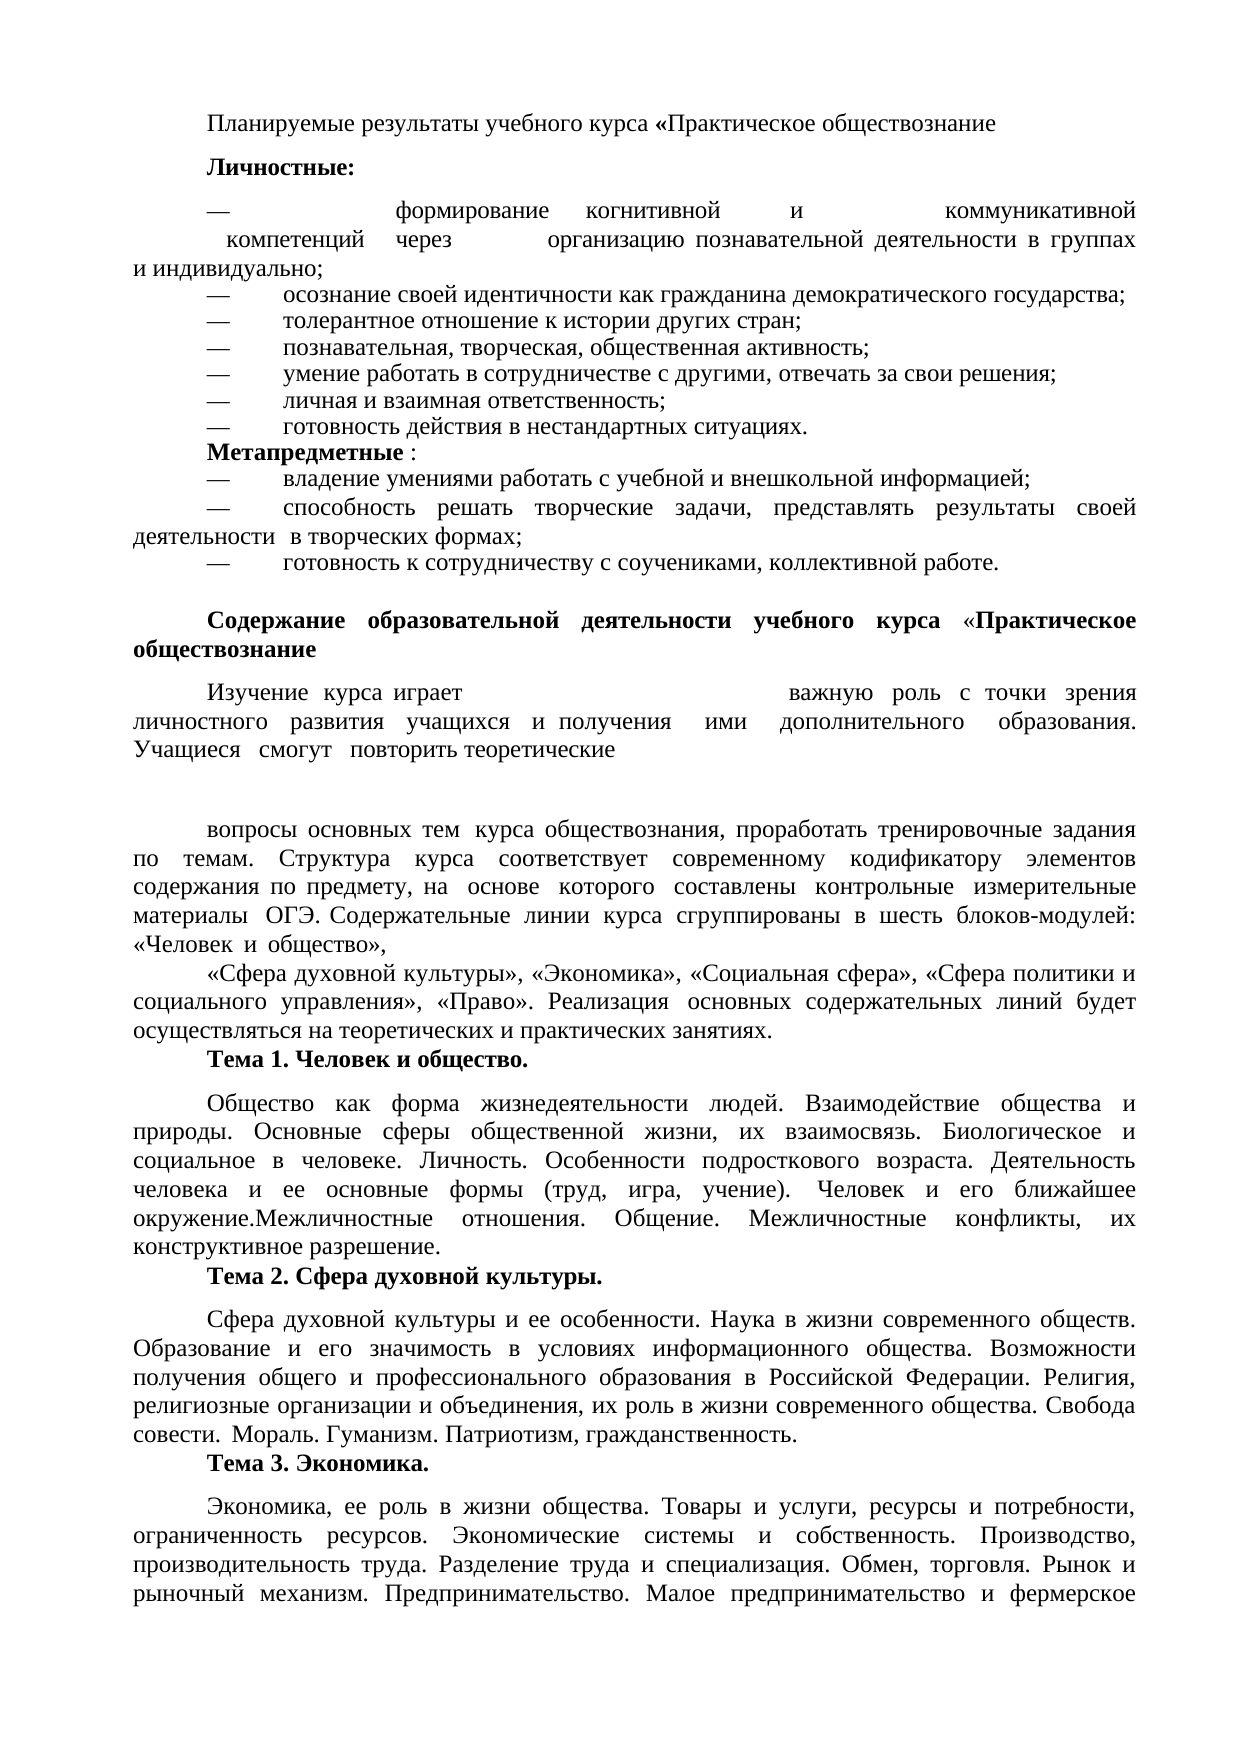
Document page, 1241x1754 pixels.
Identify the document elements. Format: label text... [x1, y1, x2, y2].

text Личностные: [133, 152, 1137, 181]
list познавательная, творческая, общественная активность; [133, 334, 1137, 361]
list формирование когнитивной и коммуникативной компетенций через организацию познавательной деятельности в группах и индивидуально; [133, 195, 1137, 281]
list способность решать творческие задачи, представлять результаты своей деятельности в творческих формах; [133, 492, 1137, 549]
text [133, 1491, 1137, 1606]
subtitle Тема 2. Сфера духовной культуры. [133, 1261, 1137, 1290]
list владение умениями работать с учебной и внешкольной информацией; [133, 466, 1137, 492]
list толерантное отношение к истории других стран; [133, 308, 1137, 334]
text Общество как форма жизнедеятельности людей. Взаимодействие общества и природы. Основные сферы общественной жизни, их взаимосвязь. Биологическое и социальное в человеке. Личность. Особенности подросткового возраста. Деятельность человека и ее основные формы (труд, игра, учение). Человек и его ближайшее окружение.Межличностные отношения. Общение. Межличностные конфликты, их конструктивное разрешение. [133, 1088, 1137, 1260]
text «Сфера духовной культуры», «Экономика», «Социальная сфера», «Сфера политики и социального управления», «Право». Реализация основных содержательных линий будет осуществляться на теоретических и практических занятиях. [133, 958, 1137, 1044]
subtitle Тема 3. Экономика. [133, 1448, 1137, 1477]
text Планируемые результаты учебного курса «Практическое обществознание [133, 108, 1137, 137]
text вопросы основных тем курса обществознания, проработать тренировочные задания по темам. Структура курса соответствует современному кодификатору элементов содержания по предмету, на основе которого составлены контрольные измерительные материалы ОГЭ. Содержательные линии курса сгруппированы в шесть блоков-модулей: «Человек и общество», [133, 814, 1137, 958]
text Сфера духовной культуры и ее особенности. Наука в жизни современного обществ. Образование и его значимость в условиях информационного общества. Возможности получения общего и профессионального образования в Российской Федерации. Религия, религиозные организации и объединения, их роль в жизни современного общества. Свобода совести. Мораль. Гуманизм. Патриотизм, гражданственность. [133, 1304, 1137, 1448]
subtitle Тема 1. Человек и общество. [133, 1044, 1137, 1073]
list осознание своей идентичности как гражданина демократического государства; [133, 282, 1137, 308]
subtitle Метапредметные : [133, 439, 1137, 466]
list готовность к сотрудничеству с соучениками, коллективной работе. [133, 549, 1137, 576]
list личная и взаимная ответственность; [133, 387, 1137, 413]
subtitle Содержание образовательной деятельности учебного курса «Практическое обществознание [133, 605, 1137, 662]
list готовность действия в нестандартных ситуациях. [133, 413, 1137, 439]
text Изучение курса играет важную роль с точки зрения личностного развития учащихся и получения ими дополнительного образования. Учащиеся смогут повторить теоретические [133, 677, 1137, 763]
list умение работать в сотрудничестве с другими, отвечать за свои решения; [133, 361, 1137, 387]
